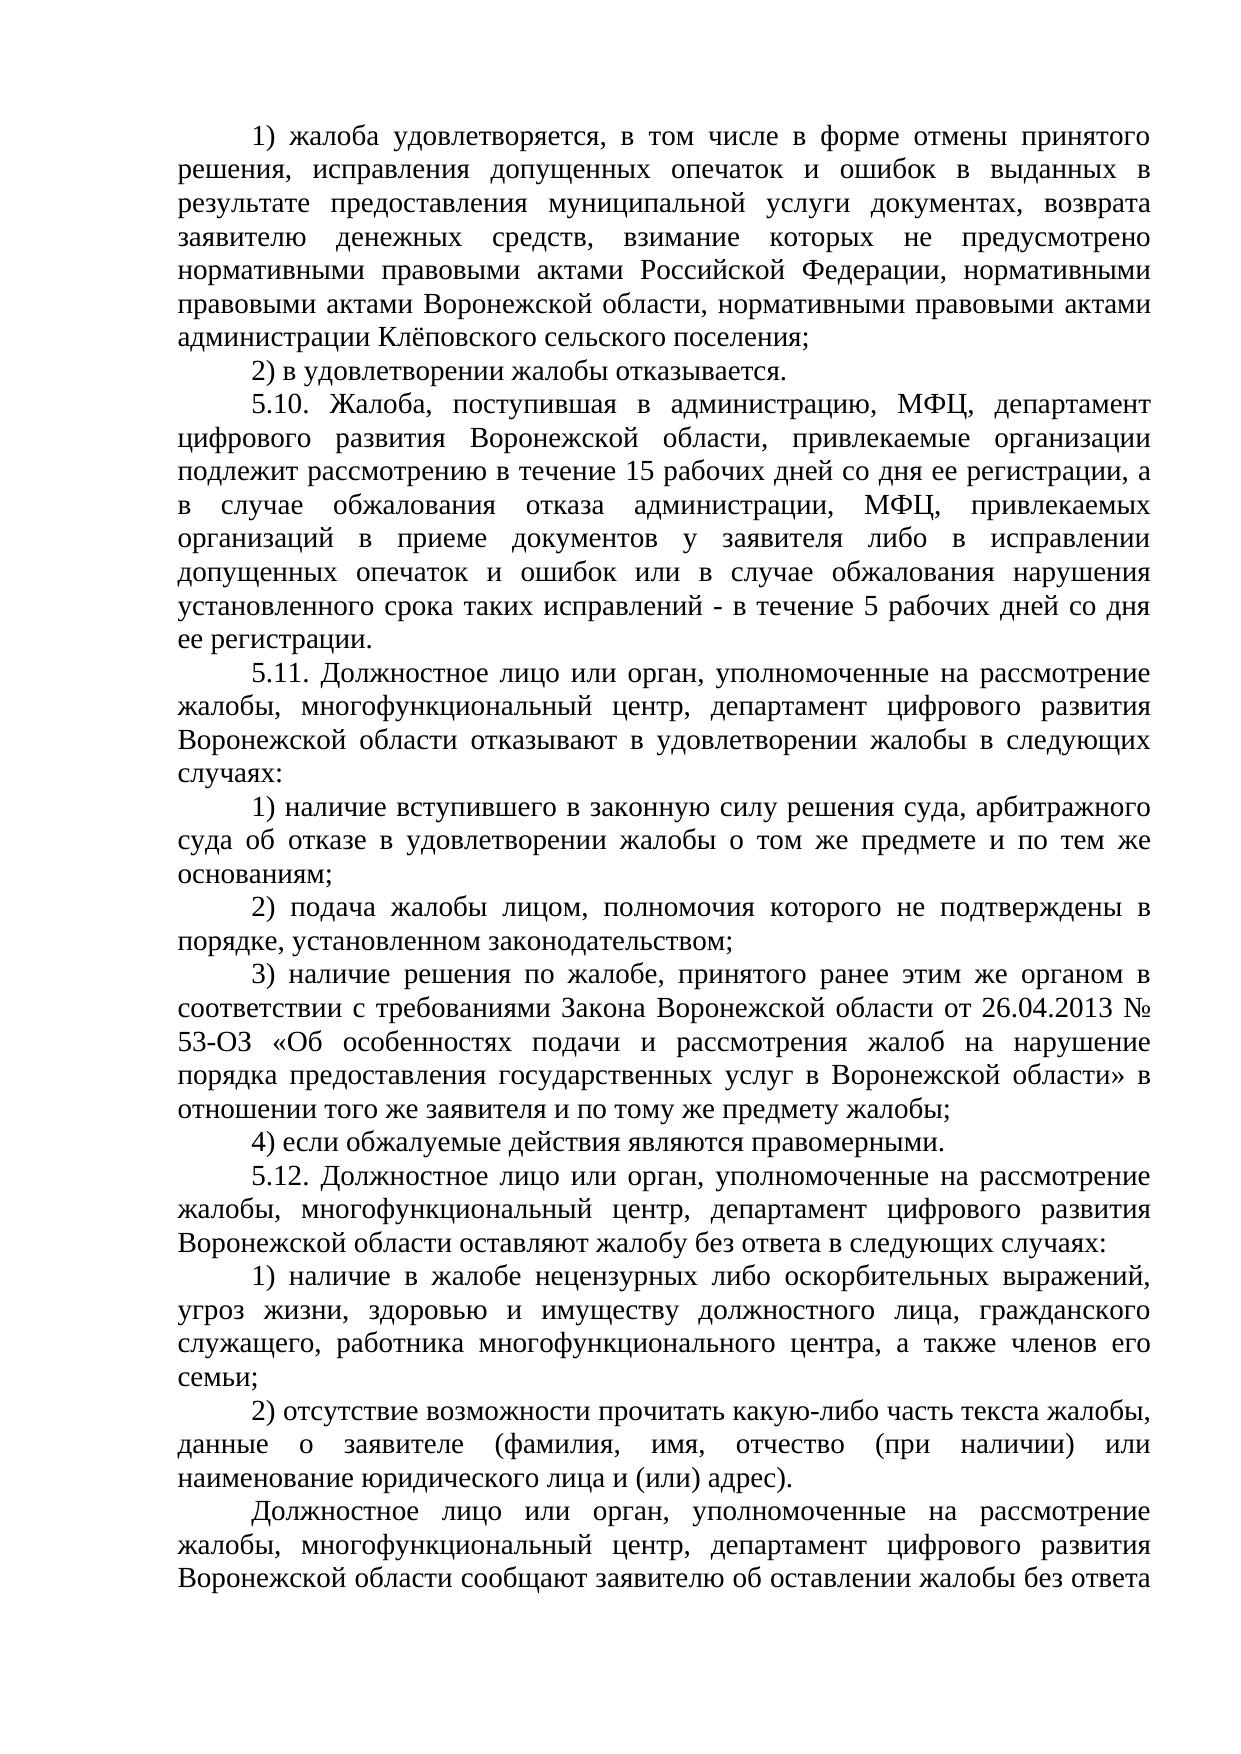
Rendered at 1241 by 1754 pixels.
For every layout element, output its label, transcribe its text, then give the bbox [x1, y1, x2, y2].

text 2) в удовлетворении жалобы отказывается. [177, 353, 1152, 386]
text 5.12. Должностное лицо или орган, уполномоченные на рассмотрение жалобы, многофункциональный центр, департамент цифрового развития Воронежской области оставляют жалобу без ответа в следующих случаях: [177, 1158, 1152, 1258]
text 4) если обжалуемые действия являются правомерными. [177, 1124, 1152, 1158]
text 5.11. Должностное лицо или орган, уполномоченные на рассмотрение жалобы, многофункциональный центр, департамент цифрового развития Воронежской области отказывают в удовлетворении жалобы в следующих случаях: [177, 655, 1152, 789]
text 2) отсутствие возможности прочитать какую-либо часть текста жалобы, данные о заявителе (фамилия, имя, отчество (при наличии) или наименование юридического лица и (или) адрес). [177, 1393, 1152, 1493]
text 2) подача жалобы лицом, полномочия которого не подтверждены в порядке, установленном законодательством; [177, 889, 1152, 957]
text 1) жалоба удовлетворяется, в том числе в форме отмены принятого решения, исправления допущенных опечаток и ошибок в выданных в результате предоставления муниципальной услуги документах, возврата заявителю денежных средств, взимание которых не предусмотрено нормативными правовыми актами Российской Федерации, нормативными правовыми актами Воронежской области, нормативными правовыми актами администрации Клёповского сельского поселения; [177, 118, 1152, 353]
text 1) наличие в жалобе нецензурных либо оскорбительных выражений, угроз жизни, здоровью и имуществу должностного лица, гражданского служащего, работника многофункционального центра, а также членов его семьи; [177, 1258, 1152, 1393]
text 5.10. Жалоба, поступившая в администрацию, МФЦ, департамент цифрового развития Воронежской области, привлекаемые организации подлежит рассмотрению в течение 15 рабочих дней со дня ее регистрации, а в случае обжалования отказа администрации, МФЦ, привлекаемых организаций в приеме документов у заявителя либо в исправлении допущенных опечаток и ошибок или в случае обжалования нарушения установленного срока таких исправлений - в течение 5 рабочих дней со дня ее регистрации. [177, 386, 1152, 655]
text 1) наличие вступившего в законную силу решения суда, арбитражного суда об отказе в удовлетворении жалобы о том же предмете и по тем же основаниям; [177, 789, 1152, 889]
text 3) наличие решения по жалобе, принятого ранее этим же органом в соответствии с требованиями Закона Воронежской области от 26.04.2013 № 53-ОЗ «Об особенностях подачи и рассмотрения жалоб на нарушение порядка предоставления государственных услуг в Воронежской области» в отношении того же заявителя и по тому же предмету жалобы; [177, 957, 1152, 1124]
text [177, 1493, 1152, 1594]
